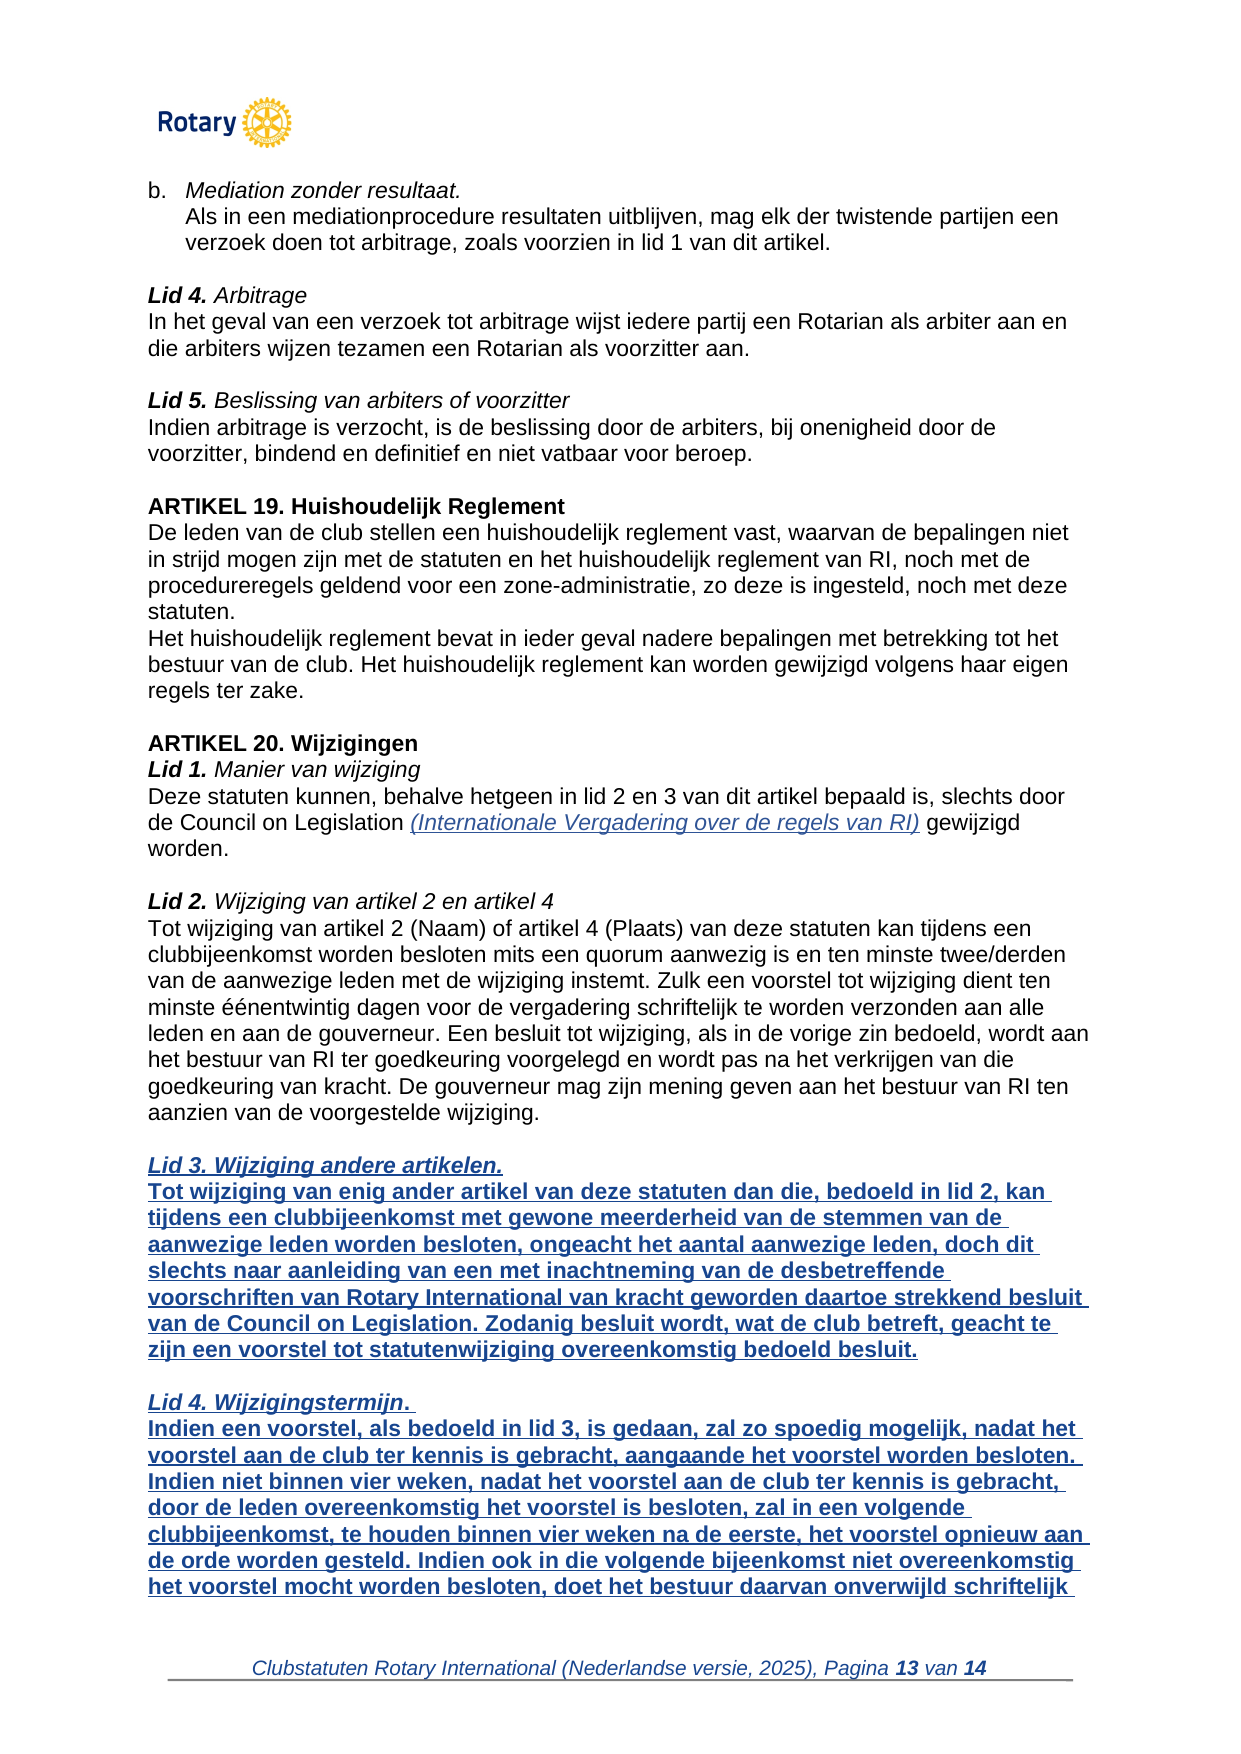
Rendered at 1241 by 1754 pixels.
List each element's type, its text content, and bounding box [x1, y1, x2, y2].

text Lid 1. Manier van wijziging [148, 756, 1092, 783]
text De leden van de club stellen een huishoudelijk reglement vast, waarvan de bepalingen niet in strijd mogen zijn met de statuten en het huishoudelijk reglement van RI, noch met de procedureregels geldend voor een zone-administratie, zo deze is ingesteld, noch met deze statuten. [148, 519, 1092, 624]
text Lid 4. Arbitrage [148, 282, 1092, 308]
subtitle ARTIKEL 20. Wijzigingen [148, 730, 1092, 756]
text Lid 3. Wijziging andere artikelen. [148, 1152, 1092, 1178]
text Lid 2. Wijziging van artikel 2 en artikel 4 [148, 888, 1092, 914]
text Lid 5. Beslissing van arbiters of voorzitter [148, 387, 1092, 414]
text Tot wijziging van artikel 2 (Naam) of artikel 4 (Plaats) van deze statuten kan tijdens een clubbijeenkomst worden besloten mits een quorum aanwezig is en ten minste twee/derden van de aanwezige leden met de wijziging instemt. Zulk een voorstel tot wijziging dient ten minste éénentwintig dagen voor de vergadering schriftelijk te worden verzonden aan alle leden en aan de gouverneur. Een besluit tot wijziging, als in de vorige zin bedoeld, wordt aan het bestuur van RI ter goedkeuring voorgelegd en wordt pas na het verkrijgen van die goedkeuring van kracht. De gouverneur mag zijn mening geven aan het bestuur van RI ten aanzien van de voorgestelde wijziging. [148, 914, 1092, 1125]
text Indien een voorstel, als bedoeld in lid 3, is gedaan, zal zo spoedig mogelijk, nadat het voorstel aan de club ter kennis is gebracht, aangaande het voorstel worden besloten. [148, 1415, 1092, 1468]
subtitle ARTIKEL 19. Huishoudelijk Reglement [148, 493, 1092, 519]
list Mediation zonder resultaat. Als in een mediationprocedure resultaten uitblijven, mag elk der twistende partijen een verzoek doen tot arbitrage, zoals voorzien in lid 1 van dit artikel. [148, 177, 1092, 256]
text Deze statuten kunnen, behalve hetgeen in lid 2 en 3 van dit artikel bepaald is, slechts door de Council on Legislation (Internationale Vergadering over de regels van RI) gewijzigd worden. [148, 783, 1092, 862]
text Het huishoudelijk reglement bevat in ieder geval nadere bepalingen met betrekking tot het bestuur van de club. Het huishoudelijk reglement kan worden gewijzigd volgens haar eigen regels ter zake. [148, 624, 1092, 704]
text Indien arbitrage is verzocht, is de beslissing door de arbiters, bij onenigheid door de voorzitter, bindend en definitief en niet vatbaar voor beroep. [148, 414, 1092, 466]
text Tot wijziging van enig ander artikel van deze statuten dan die, bedoeld in lid 2, kan tijdens een clubbijeenkomst met gewone meerderheid van de stemmen van de aanwezige leden worden besloten, ongeacht het aantal aanwezige leden, doch dit slechts naar aanleiding van een met inachtneming van de desbetreffende voorschriften van Rotary International van kracht geworden daartoe strekkend besluit van de Council on Legislation. Zodanig besluit wordt, wat de club betreft, geacht te zijn een voorstel tot statutenwijziging overeenkomstig bedoeld besluit. [148, 1178, 1092, 1362]
picture [158, 97, 292, 148]
text In het geval van een verzoek tot arbitrage wijst iedere partij een Rotarian als arbiter aan en die arbiters wijzen tezamen een Rotarian als voorzitter aan. [148, 308, 1092, 361]
text Lid 4. Wijzigingstermijn. [148, 1389, 1092, 1415]
